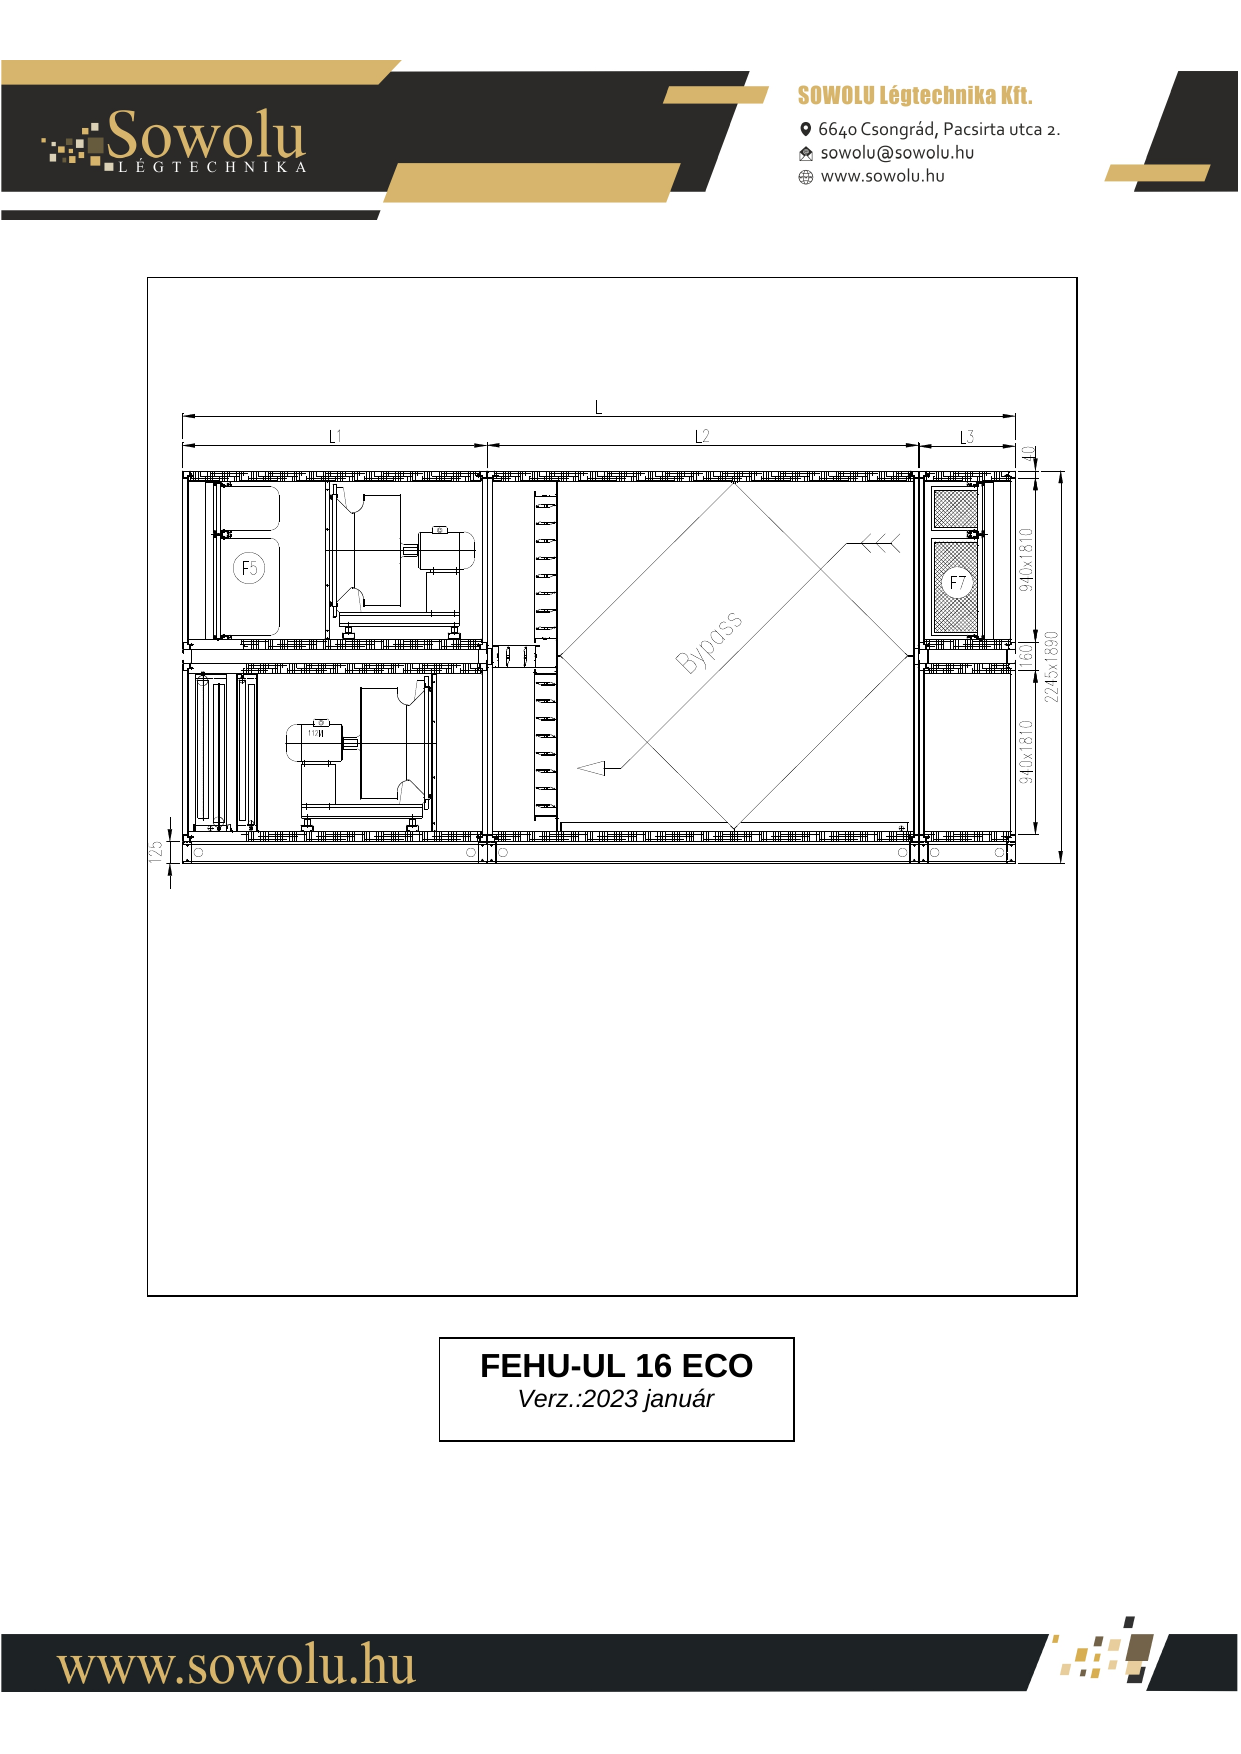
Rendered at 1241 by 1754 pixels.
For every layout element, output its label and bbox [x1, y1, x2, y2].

picture [0, 1616, 1236, 1692]
picture [0, 60, 1238, 219]
